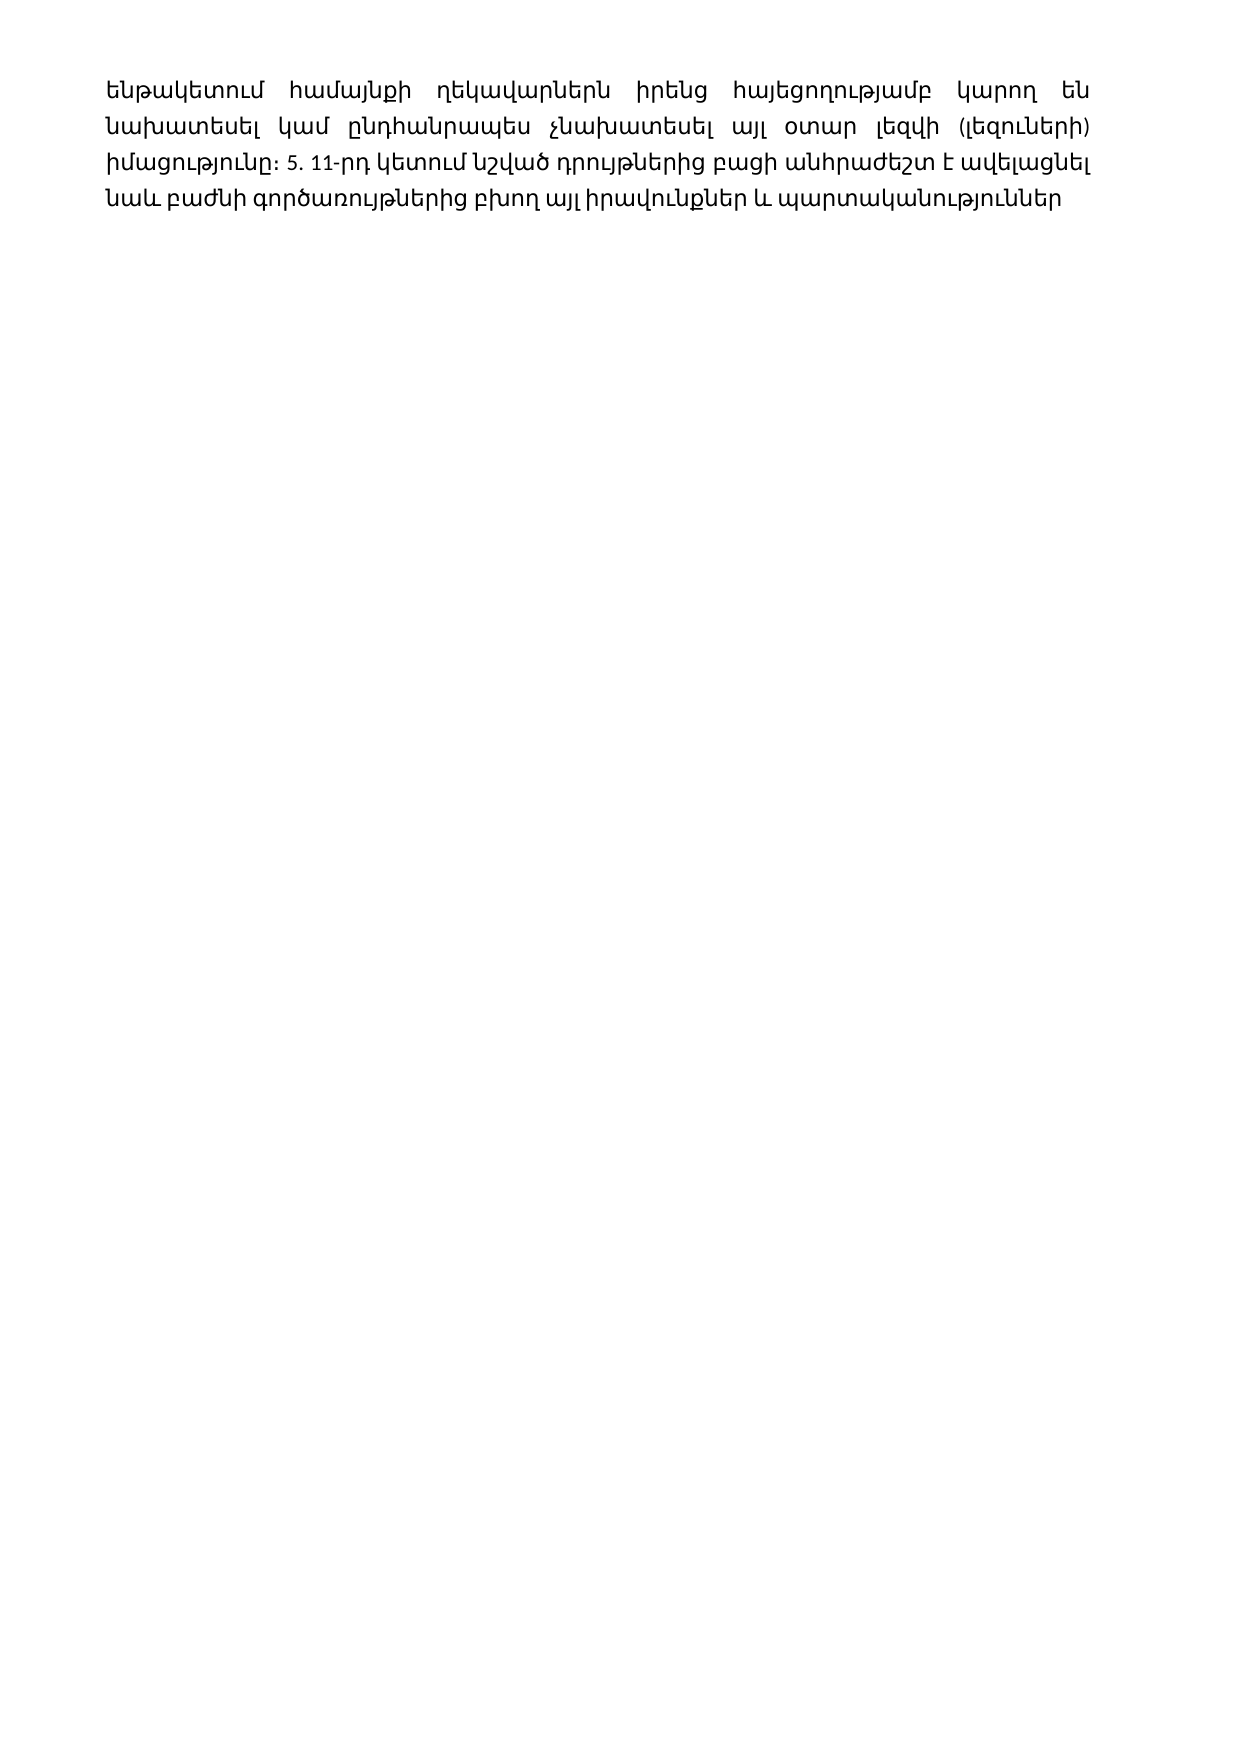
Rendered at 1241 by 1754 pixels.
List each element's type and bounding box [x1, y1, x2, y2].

text [106, 74, 1090, 213]
